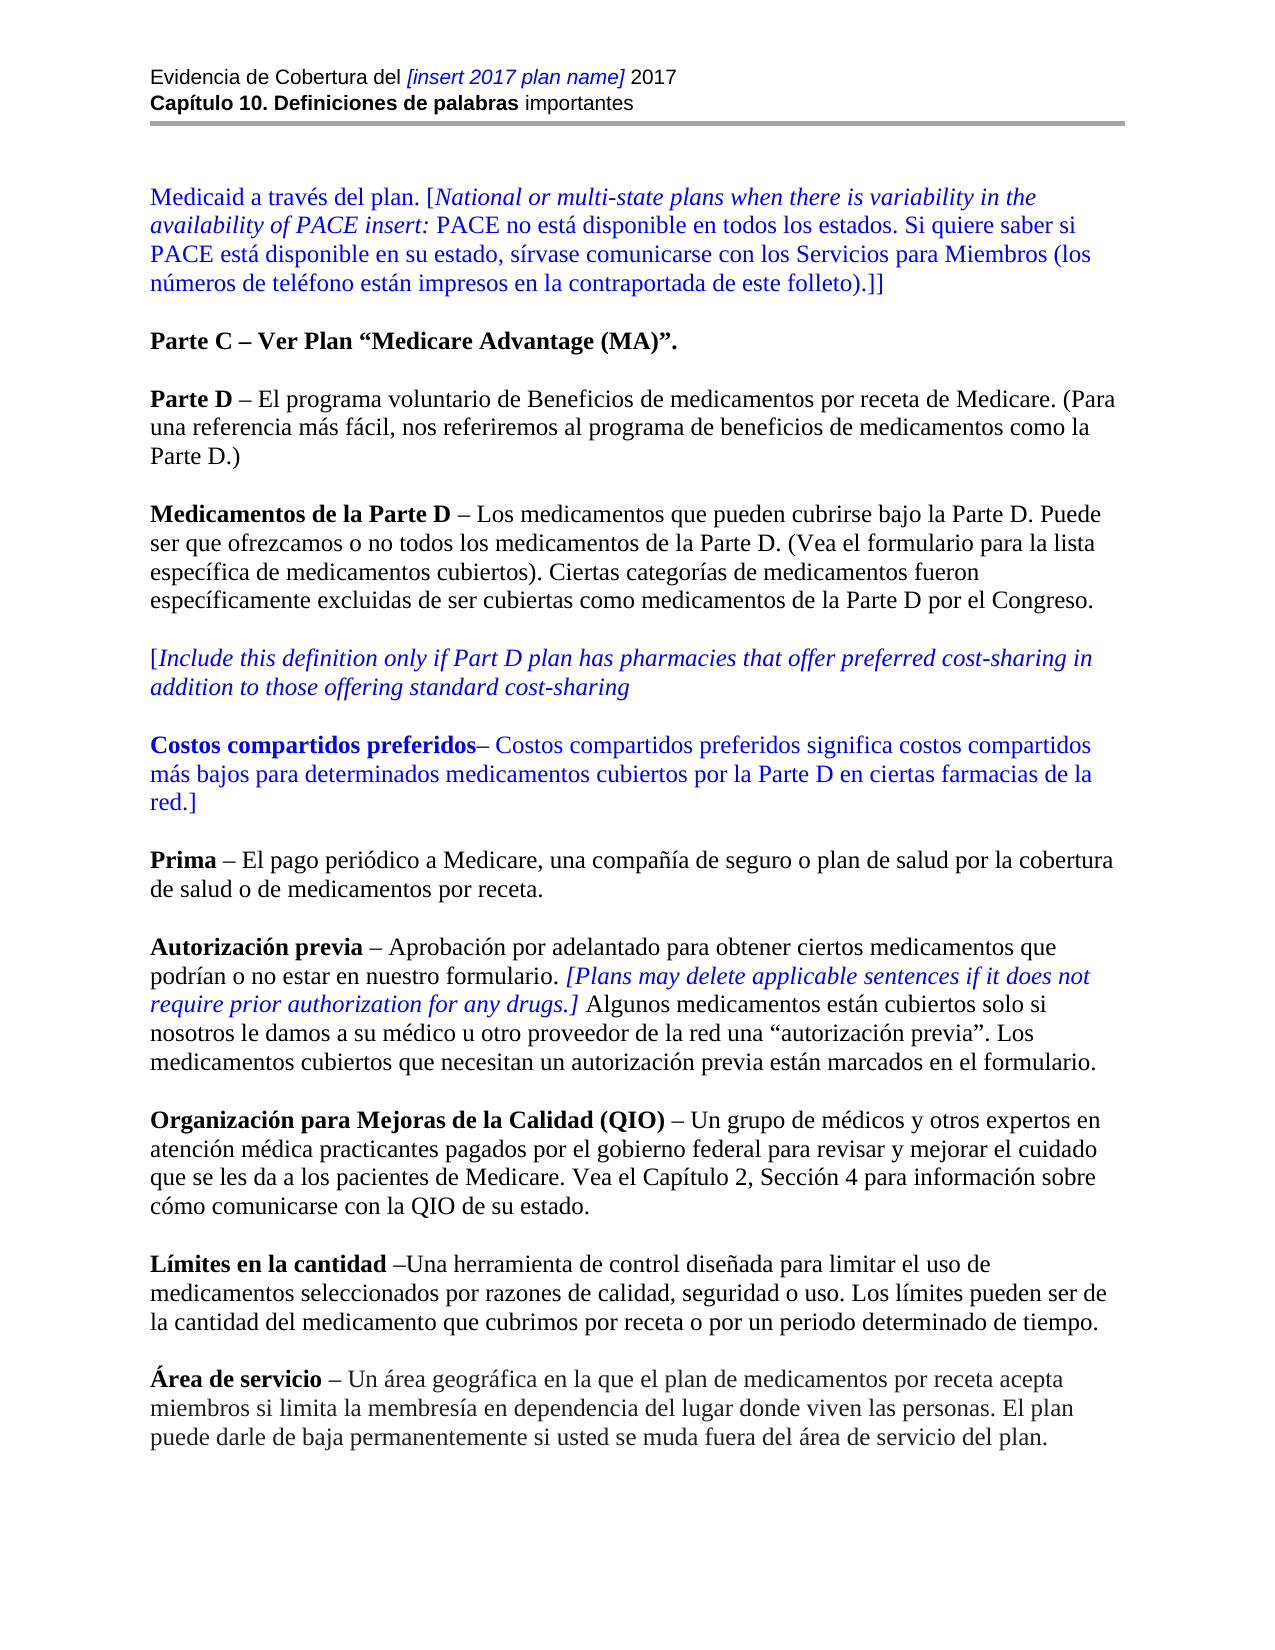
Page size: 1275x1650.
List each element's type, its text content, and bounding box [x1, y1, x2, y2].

text Organización para Mejoras de la Calidad (QIO) – Un grupo de médicos y otros expertos en atención médica practicantes pagados por el gobierno federal para revisar y mejorar el cuidado que se les da a los pacientes de Medicare. Vea el Capítulo 2, Sección 4 para información sobre cómo comunicarse con la QIO de su estado. [150, 1105, 1125, 1220]
text [Include this definition only if Part D plan has pharmacies that offer preferred cost-sharing in addition to those offering standard cost-sharing [150, 643, 1125, 701]
text Área de servicio – Un área geográfica en la que el plan de medicamentos por receta acepta miembros si limita la membresía en dependencia del lugar donde viven las personas. El plan puede darle de baja permanentemente si usted se muda fuera del área de servicio del plan. [150, 1364, 1125, 1451]
text Autorización previa – Aprobación por adelantado para obtener ciertos medicamentos que podrían o no estar en nuestro formulario. [Plans may delete applicable sentences if it does not require prior authorization for any drugs.] Algunos medicamentos están cubiertos solo si nosotros le damos a su médico u otro proveedor de la red una “autorización previa”. Los medicamentos cubiertos que necesitan un autorización previa están marcados en el formulario. [150, 932, 1125, 1076]
text Parte C – Ver Plan “Medicare Advantage (MA)”. [150, 326, 1125, 354]
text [150, 182, 1125, 297]
text Costos compartidos preferidos– Costos compartidos preferidos significa costos compartidos más bajos para determinados medicamentos cubiertos por la Parte D en ciertas farmacias de la red.] [150, 730, 1125, 816]
text Parte D – El programa voluntario de Beneficios de medicamentos por receta de Medicare. (Para una referencia más fácil, nos referiremos al programa de beneficios de medicamentos como la Parte D.) [150, 384, 1125, 470]
text Límites en la cantidad –Una herramienta de control diseñada para limitar el uso de medicamentos seleccionados por razones de calidad, seguridad o uso. Los límites pueden ser de la cantidad del medicamento que cubrimos por receta o por un periodo determinado de tiempo. [150, 1249, 1125, 1335]
text Prima – El pago periódico a Medicare, una compañía de seguro o plan de salud por la cobertura de salud o de medicamentos por receta. [150, 845, 1125, 903]
text Medicamentos de la Parte D – Los medicamentos que pueden cubrirse bajo la Parte D. Puede ser que ofrezcamos o no todos los medicamentos de la Parte D. (Vea el formulario para la lista específica de medicamentos cubiertos). Ciertas categorías de medicamentos fueron específicamente excluidas de ser cubiertas como medicamentos de la Parte D por el Congreso. [150, 499, 1125, 614]
